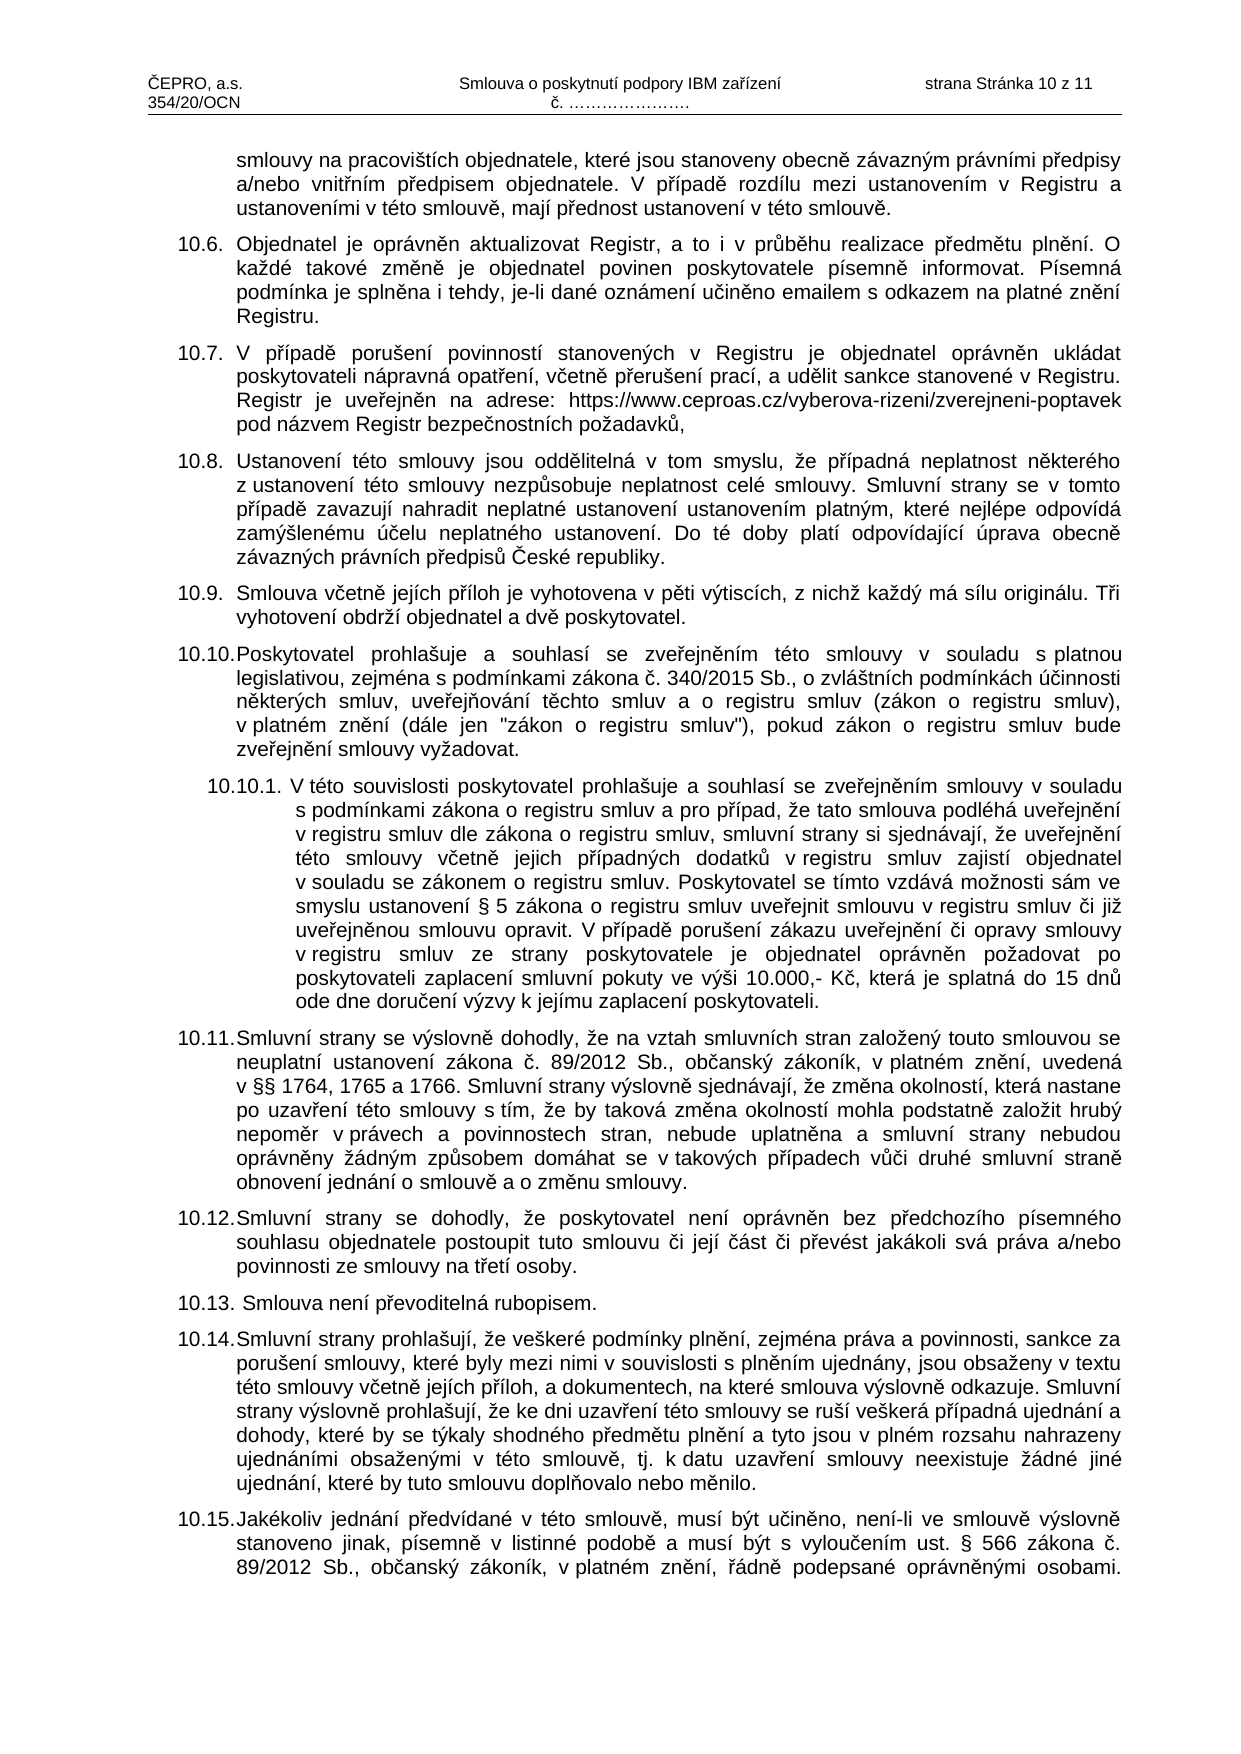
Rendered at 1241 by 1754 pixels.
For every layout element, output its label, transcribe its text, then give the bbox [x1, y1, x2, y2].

text Smlouva včetně jejích příloh je vyhotovena v pěti výtiscích, z nichž každý má sílu originálu. Tři vyhotovení obdrží objednatel a dvě poskytovatel. [177, 581, 1122, 629]
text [177, 1507, 1122, 1579]
text Smlouva není převoditelná rubopisem. [177, 1290, 1122, 1314]
list V této souvislosti poskytovatel prohlašuje a souhlasí se zveřejněním smlouvy v souladu s podmínkami zákona o registru smluv a pro případ, že tato smlouva podléhá uveřejnění v registru smluv dle zákona o registru smluv, smluvní strany si sjednávají, že uveřejnění této smlouvy včetně jejich případných dodatků v registru smluv zajistí objednatel v souladu se zákonem o registru smluv. Poskytovatel se tímto vzdává možnosti sám ve smyslu ustanovení § 5 zákona o registru smluv uveřejnit smlouvu v registru smluv či již uveřejněnou smlouvu opravit. V případě porušení zákazu uveřejnění či opravy smlouvy v registru smluv ze strany poskytovatele je objednatel oprávněn požadovat po poskytovateli zaplacení smluvní pokuty ve výši 10.000,- Kč, která je splatná do 15 dnů ode dne doručení výzvy k jejímu zaplacení poskytovateli. [207, 774, 1122, 1013]
text Ustanovení této smlouvy jsou oddělitelná v tom smyslu, že případná neplatnost některého z ustanovení této smlouvy nezpůsobuje neplatnost celé smlouvy. Smluvní strany se v tomto případě zavazují nahradit neplatné ustanovení ustanovením platným, které nejlépe odpovídá zamýšlenému účelu neplatného ustanovení. Do té doby platí odpovídající úprava obecně závazných právních předpisů České republiky. [177, 449, 1122, 568]
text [177, 148, 1122, 219]
text Smluvní strany se výslovně dohodly, že na vztah smluvních stran založený touto smlouvou se neuplatní ustanovení zákona č. 89/2012 Sb., občanský zákoník, v platném znění, uvedená v §§ 1764, 1765 a 1766. Smluvní strany výslovně sjednávají, že změna okolností, která nastane po uzavření této smlouvy s tím, že by taková změna okolností mohla podstatně založit hrubý nepoměr v právech a povinnostech stran, nebude uplatněna a smluvní strany nebudou oprávněny žádným způsobem domáhat se v takových případech vůči druhé smluvní straně obnovení jednání o smlouvě a o změnu smlouvy. [177, 1026, 1122, 1193]
text Smluvní strany prohlašují, že veškeré podmínky plnění, zejména práva a povinnosti, sankce za porušení smlouvy, které byly mezi nimi v souvislosti s plněním ujednány, jsou obsaženy v textu této smlouvy včetně jejích příloh, a dokumentech, na které smlouva výslovně odkazuje. Smluvní strany výslovně prohlašují, že ke dni uzavření této smlouvy se ruší veškerá případná ujednání a dohody, které by se týkaly shodného předmětu plnění a tyto jsou v plném rozsahu nahrazeny ujednáními obsaženými v této smlouvě, tj. k datu uzavření smlouvy neexistuje žádné jiné ujednání, které by tuto smlouvu doplňovalo nebo měnilo. [177, 1327, 1122, 1494]
text Smluvní strany se dohodly, že poskytovatel není oprávněn bez předchozího písemného souhlasu objednatele postoupit tuto smlouvu či její část či převést jakákoli svá práva a/nebo povinnosti ze smlouvy na třetí osoby. [177, 1206, 1122, 1278]
text Poskytovatel prohlašuje a souhlasí se zveřejněním této smlouvy v souladu s platnou legislativou, zejména s podmínkami zákona č. 340/2015 Sb., o zvláštních podmínkách účinnosti některých smluv, uveřejňování těchto smluv a o registru smluv (zákon o registru smluv), v platném znění (dále jen "zákon o registru smluv"), pokud zákon o registru smluv bude zveřejnění smlouvy vyžadovat. [177, 641, 1122, 761]
text V případě porušení povinností stanovených v Registru je objednatel oprávněn ukládat poskytovateli nápravná opatření, včetně přerušení prací, a udělit sankce stanovené v Registru. Registr je uveřejněn na adrese: https://www.ceproas.cz/vyberova-rizeni/zverejneni-poptavek pod názvem Registr bezpečnostních požadavků, [177, 340, 1122, 436]
text Objednatel je oprávněn aktualizovat Registr, a to i v průběhu realizace předmětu plnění. O každé takové změně je objednatel povinen poskytovatele písemně informovat. Písemná podmínka je splněna i tehdy, je-li dané oznámení učiněno emailem s odkazem na platné znění Registru. [177, 232, 1122, 328]
